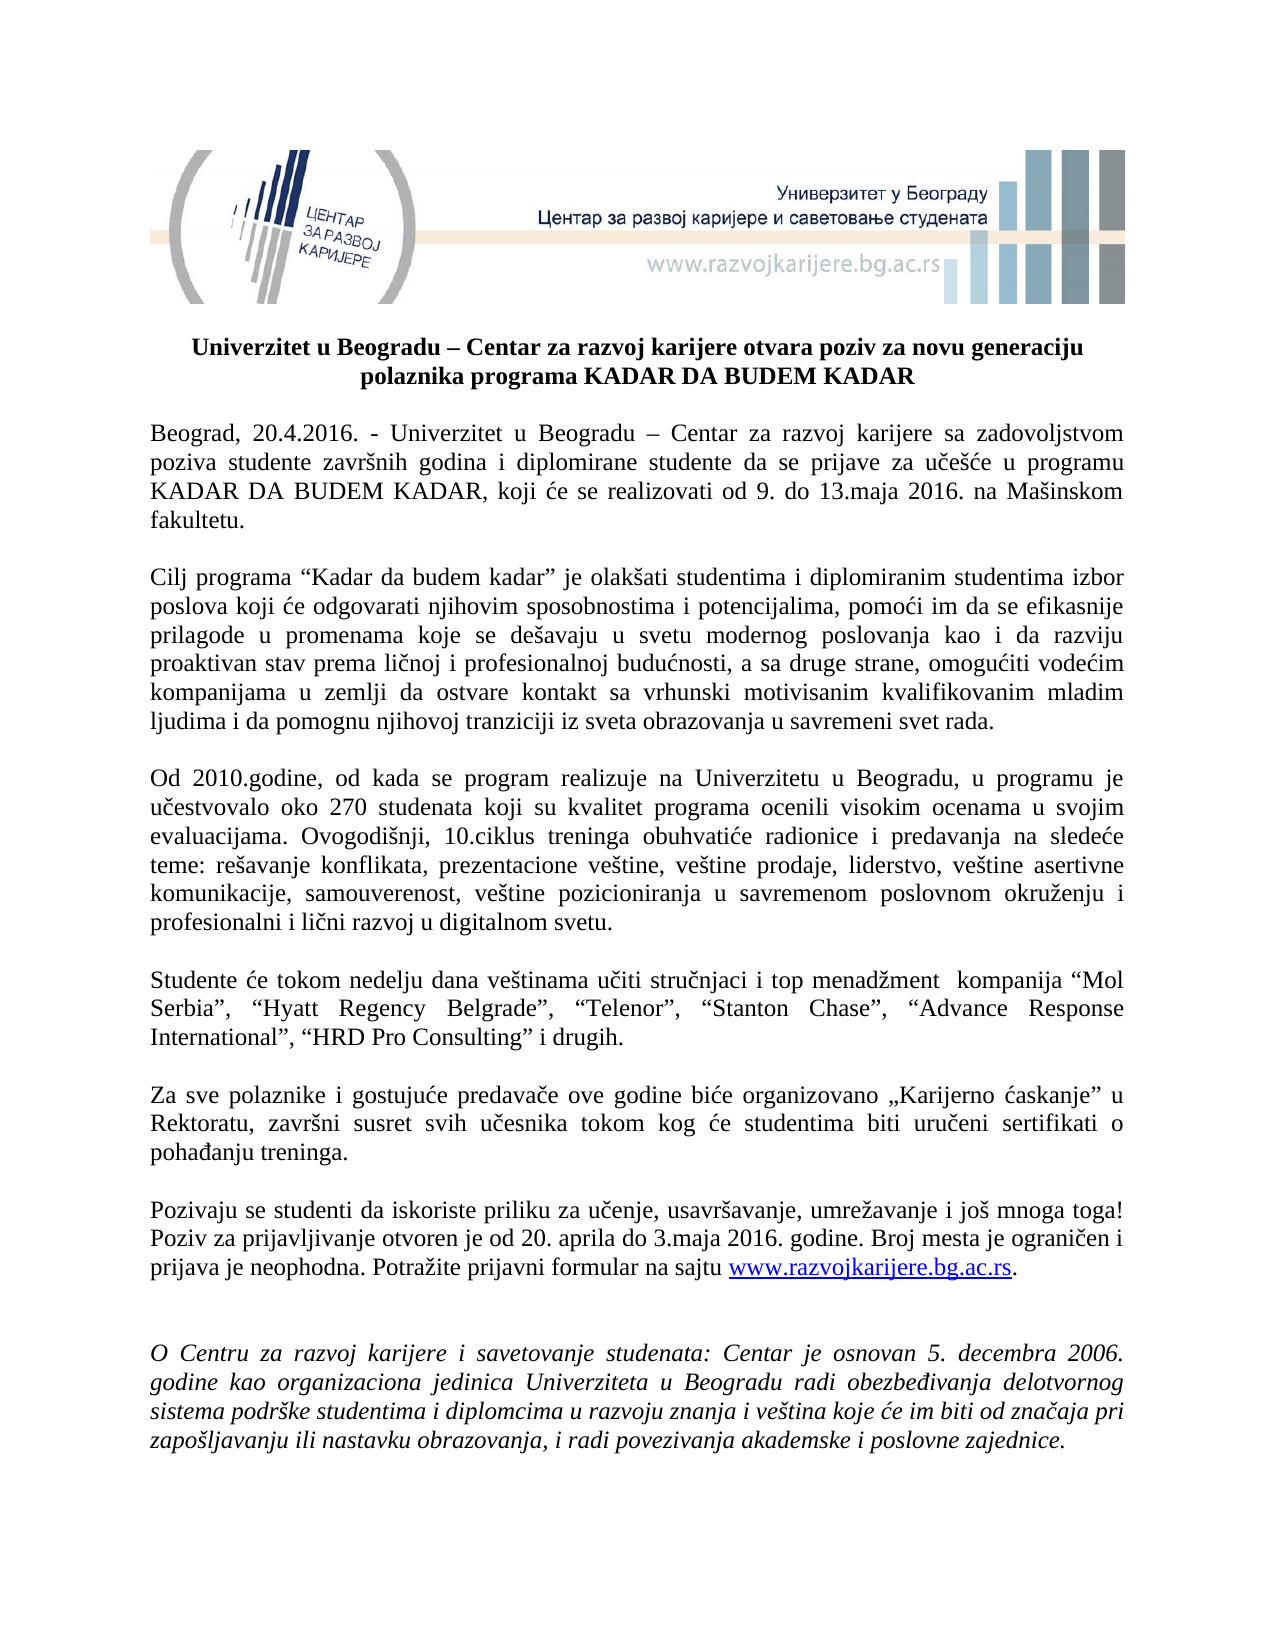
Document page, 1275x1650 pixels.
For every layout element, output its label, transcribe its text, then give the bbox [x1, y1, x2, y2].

text Od 2010.godine, od kada se program realizuje na Univerzitetu u Beogradu, u programu je učestvovalo oko 270 studenata koji su kvalitet programa ocenili visokim ocenama u svojim evaluacijama. Ovogodišnji, 10.ciklus treninga obuhvatiće radionice i predavanja na sledeće teme: rešavanje konflikata, prezentacione veštine, veštine prodaje, liderstvo, veštine asertivne komunikacije, samouverenost, veštine pozicioniranja u savremenom poslovnom okruženju i profesionalni i lični razvoj u digitalnom svetu. [150, 763, 1125, 936]
text Studente će tokom nedelju dana veštinama učiti stručnjaci i top menadžment kompanija “Mol Serbia”, “Hyatt Regency Belgrade”, “Telenor”, “Stanton Chase”, “Advance Response International”, “HRD Pro Consulting” i drugih. [150, 965, 1125, 1051]
picture [150, 150, 1125, 304]
text Pozivaju se studenti da iskoriste priliku za učenje, usavršavanje, umrežavanje i još mnoga toga! Poziv za prijavljivanje otvoren je od 20. aprila do 3.maja 2016. godine. Broj mesta je ograničen i prijava je neophodna. Potražite prijavni formular na sajtu www.razvojkarijere.bg.ac.rs. [150, 1195, 1125, 1281]
text Beograd, 20.4.2016. - Univerzitet u Beogradu – Centar za razvoj karijere sa zadovoljstvom poziva studente završnih godina i diplomirane studente da se prijave za učešće u programu KADAR DA BUDEM KADAR, koji će se realizovati od 9. do 13.maja 2016. na Mašinskom fakultetu. [150, 418, 1125, 533]
text Za sve polaznike i gostujuće predavače ove godine biće organizovano „Karijerno ćaskanje” u Rektoratu, završni susret svih učesnika tokom kog će studentima biti uručeni sertifikati o pohađanju treninga. [150, 1080, 1125, 1166]
text Cilj programa “Kadar da budem kadar” je olakšati studentima i diplomiranim studentima izbor poslova koji će odgovarati njihovim sposobnostima i potencijalima, pomoći im da se efikasnije prilagode u promenama koje se dešavaju u svetu modernog poslovanja kao i da razviju proaktivan stav prema ličnoj i profesionalnoj budućnosti, a sa druge strane, omogućiti vodećim kompanijama u zemlji da ostvare kontakt sa vrhunski motivisanim kvalifikovanim mladim ljudima i da pomognu njihovoj tranziciji iz sveta obrazovanja u savremeni svet rada. [150, 562, 1125, 735]
text O Centru za razvoj karijere i savetovanje studenata: Centar je osnovan 5. decembra 2006. godine kao organizaciona jedinica Univerziteta u Beogradu radi obezbeđivanja delotvornog sistema podrške studentima i diplomcima u razvoju znanja i veština koje će im biti od značaja pri zapošljavanju ili nastavku obrazovanja, i radi povezivanja akademske i poslovne zajednice. [150, 1338, 1125, 1453]
text Univerzitet u Beogradu – Centar za razvoj karijere otvara poziv za novu generaciju polaznika programa KADAR DA BUDEM KADAR [150, 332, 1125, 390]
